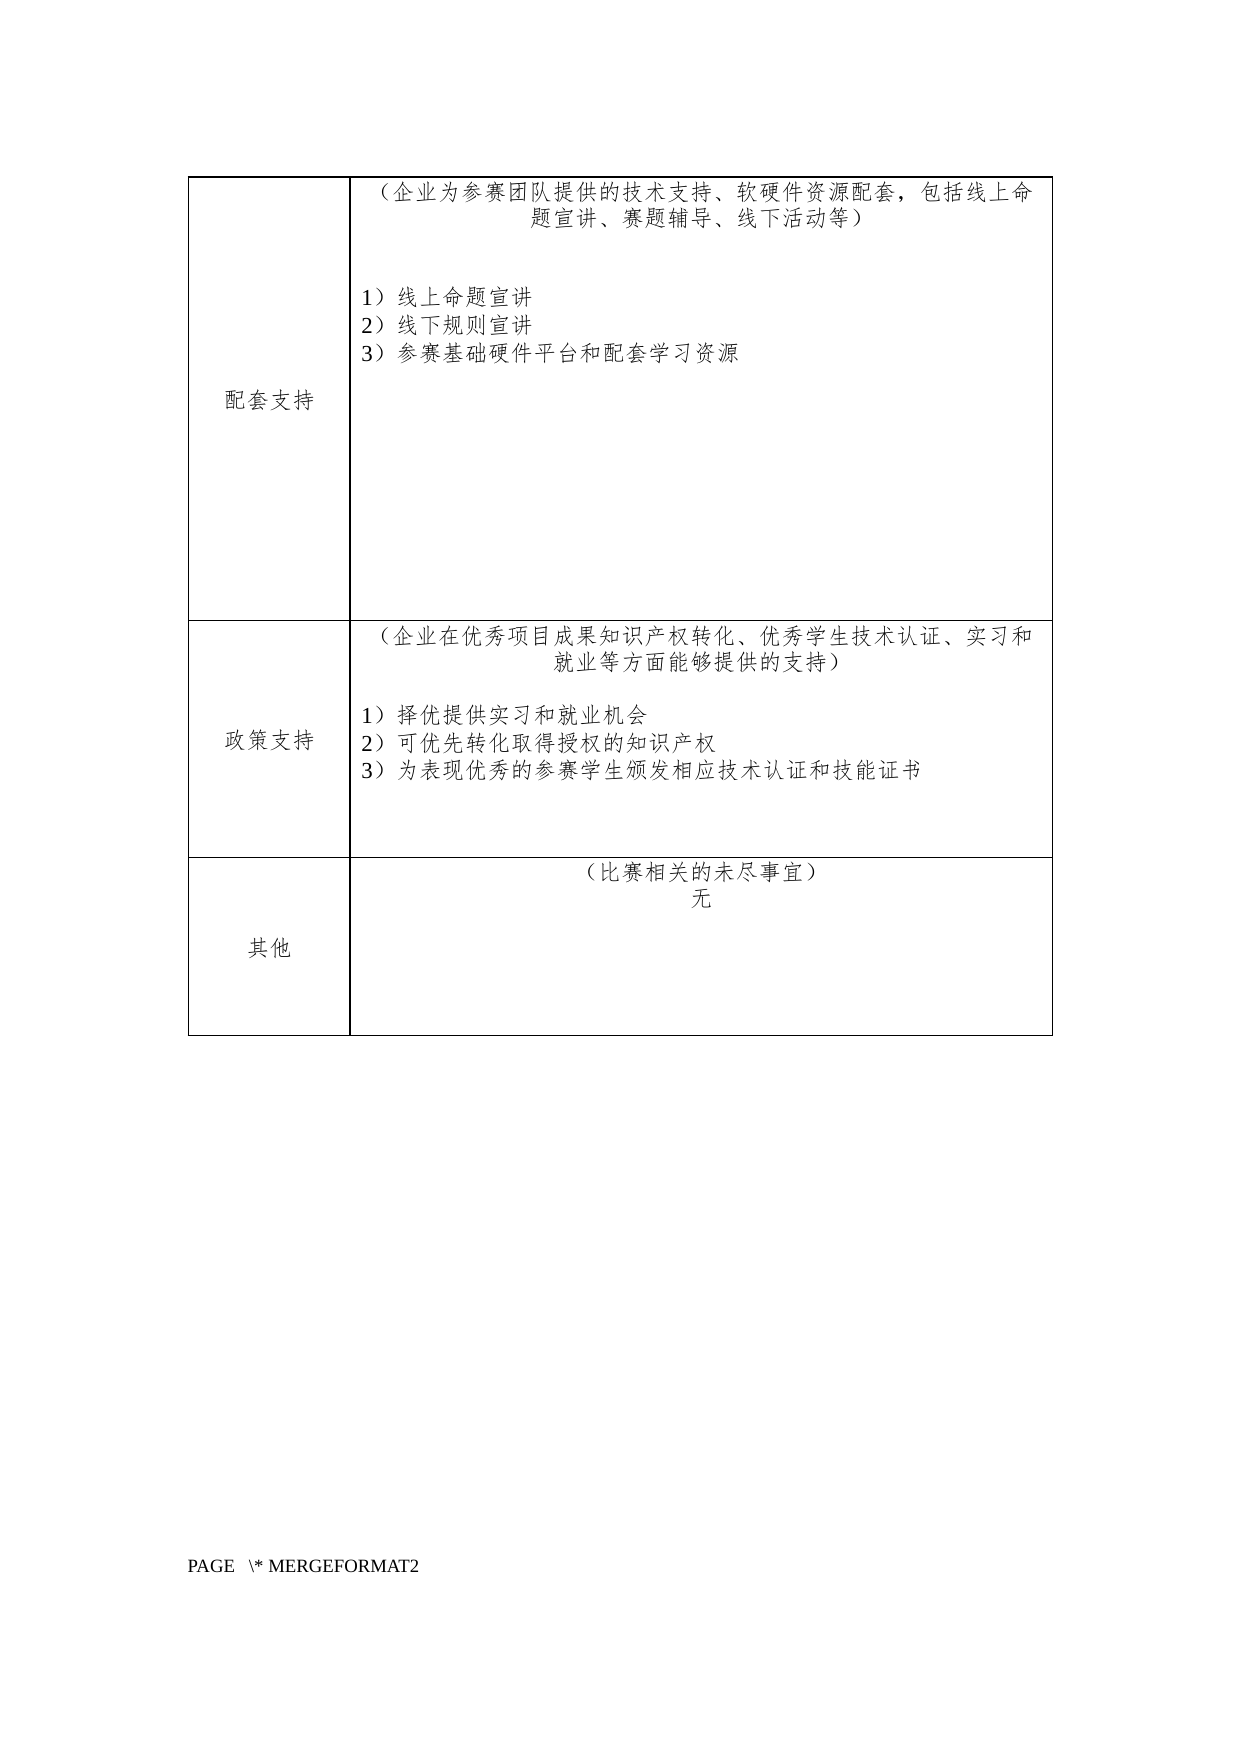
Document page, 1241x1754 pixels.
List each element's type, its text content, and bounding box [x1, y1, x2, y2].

table_cell （比赛相关的未尽事宜） 无 [351, 858, 1052, 1034]
table_cell 其他 [189, 858, 349, 1034]
table_cell （企业为参赛团队提供的技术支持、软硬件资源配套，包括线上命题宣讲、赛题辅导、线下活动等） 1）线上命题宣讲 2）线下规则宣讲 3）参赛基础硬件平台和配套学习资源 [351, 178, 1052, 620]
table_cell 政策支持 [189, 621, 349, 857]
table_cell （企业在优秀项目成果知识产权转化、优秀学生技术认证、实习和就业等方面能够提供的支持） 1）择优提供实习和就业机会 2）可优先转化取得授权的知识产权 3）为表现优秀的参赛学生颁发相应技术认证和技能证书 [351, 621, 1052, 857]
table_cell 配套支持 [189, 178, 349, 620]
